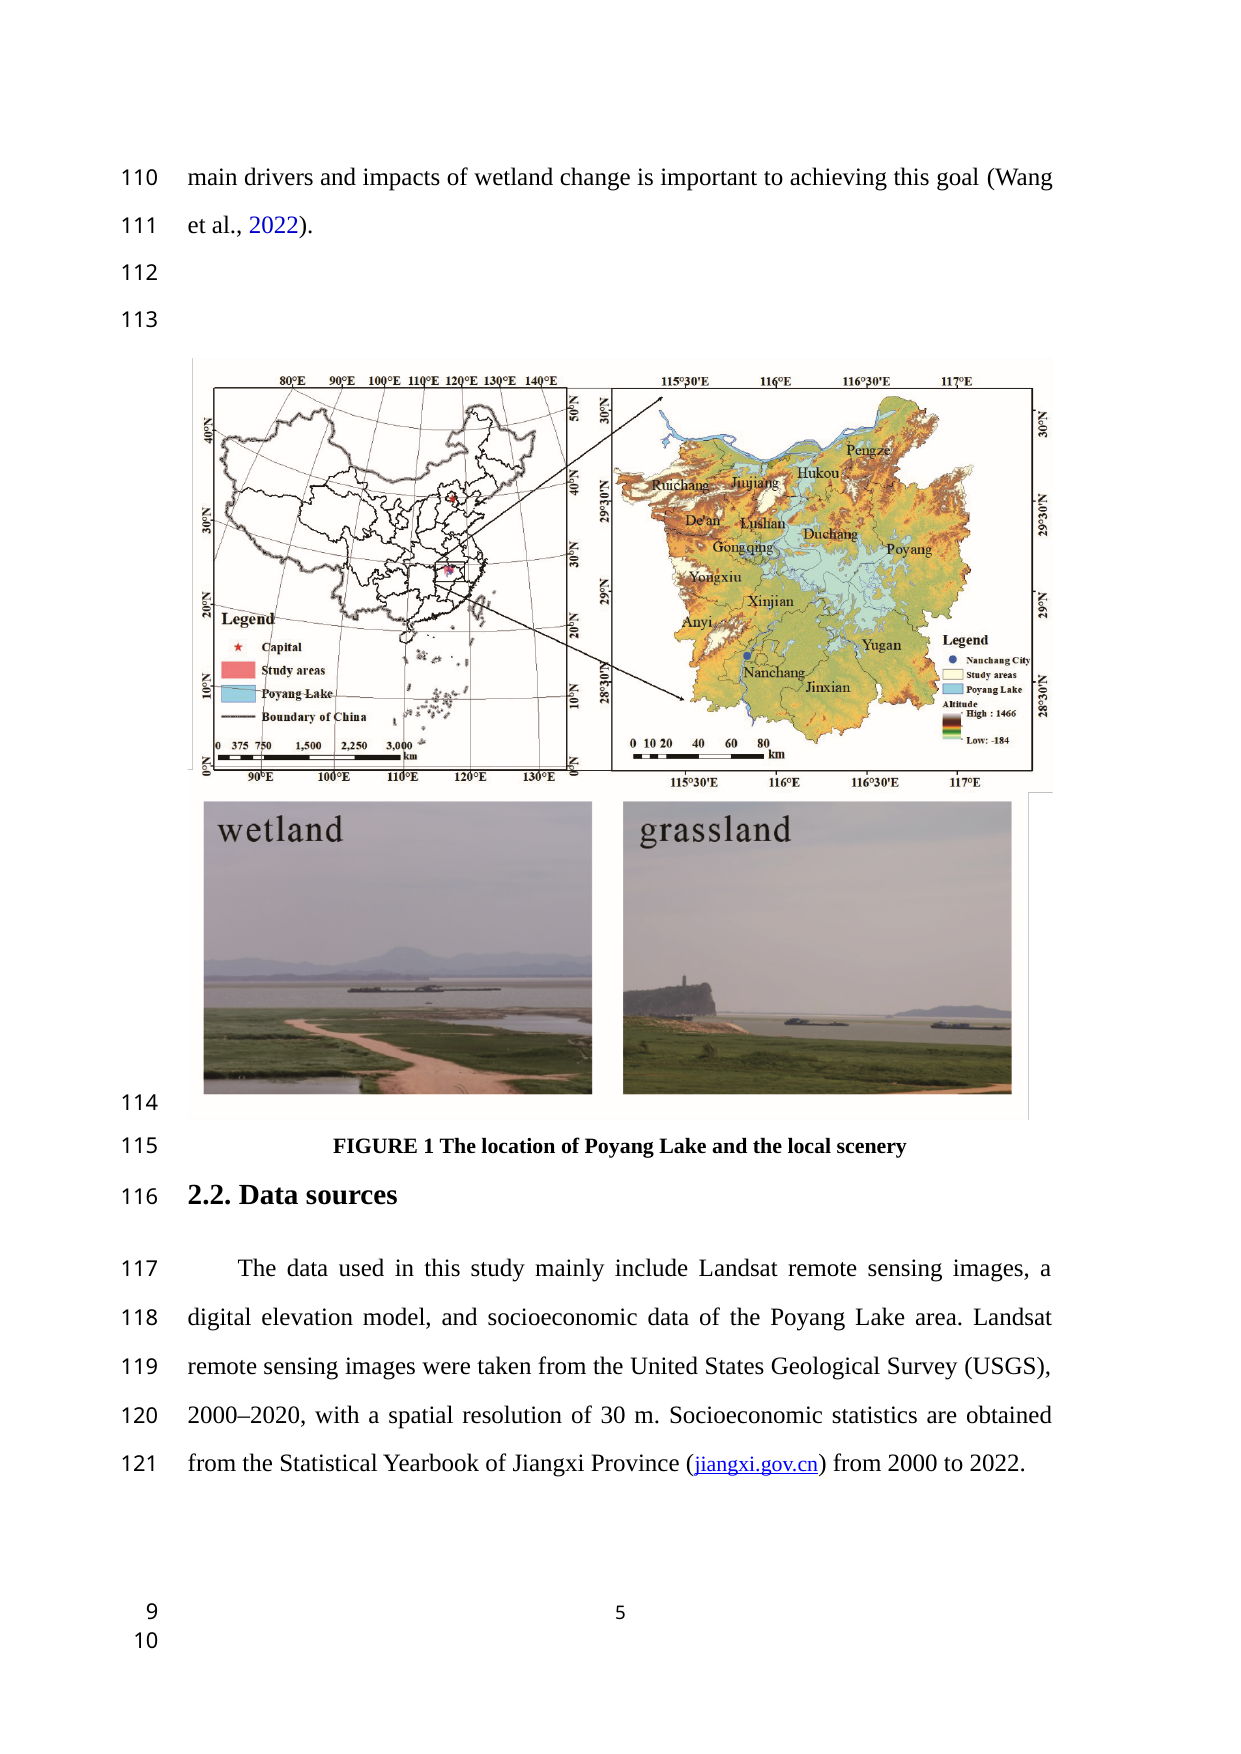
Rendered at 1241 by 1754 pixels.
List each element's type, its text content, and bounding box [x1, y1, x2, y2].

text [187, 160, 1053, 241]
picture [187, 358, 1053, 1120]
text FIGURE 1 The location of Poyang Lake and the local scenery [187, 1129, 1053, 1162]
text The data used in this study mainly include Landsat remote sensing images, a digital elevation model, and socioeconomic data of the Poyang Lake area. Landsat remote sensing images were taken from the United States Geological Survey (USGS), 2000–2020, with a spatial resolution of 30 m. Socioeconomic statistics are obtained from the Statistical Yearbook of Jiangxi Province (jiangxi.gov.cn) from 2000 to 2022. [187, 1252, 1053, 1479]
text 2.2. Data sources [187, 1162, 1053, 1227]
